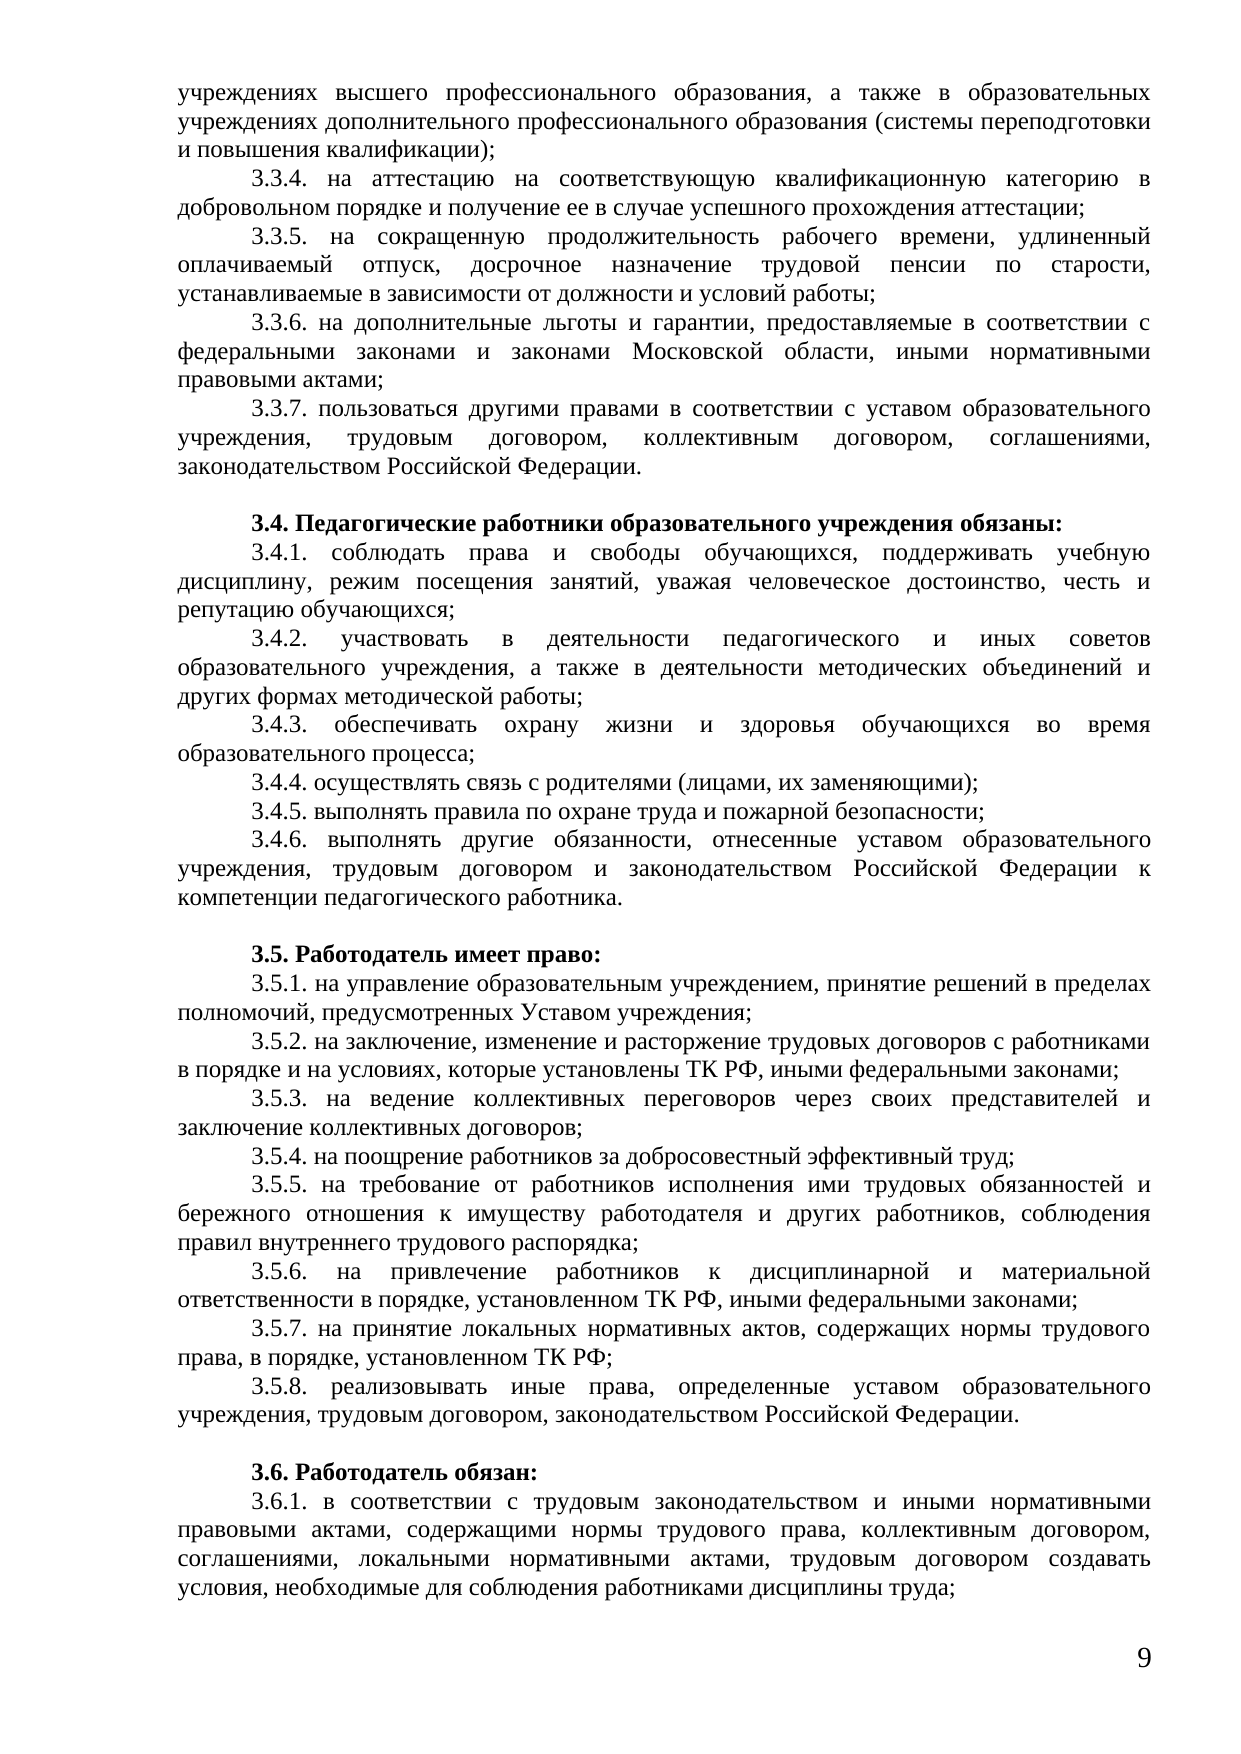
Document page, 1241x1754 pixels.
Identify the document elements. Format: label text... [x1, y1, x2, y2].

text 3.4.2. участвовать в деятельности педагогического и иных советов образовательного учреждения, а также в деятельности методических объединений и других формах методической работы; [177, 623, 1152, 709]
text 3.5.6. на привлечение работников к дисциплинарной и материальной ответственности в порядке, установленном ТК РФ, иными федеральными законами; [177, 1256, 1152, 1313]
text 3.4.3. обеспечивать охрану жизни и здоровья обучающихся во время образовательного процесса; [177, 709, 1152, 767]
text 3.4.6. выполнять другие обязанности, отнесенные уставом образовательного учреждения, трудовым договором и законодательством Российской Федерации к компетенции педагогического работника. [177, 824, 1152, 911]
text 3.5.4. на поощрение работников за добросовестный эффективный труд; [177, 1141, 1152, 1169]
text 3.4.5. выполнять правила по охране труда и пожарной безопасности; [177, 796, 1152, 824]
text 3.6. Работодатель обязан: [177, 1457, 1152, 1486]
text 3.3.5. на сокращенную продолжительность рабочего времени, удлиненный оплачиваемый отпуск, досрочное назначение трудовой пенсии по старости, устанавливаемые в зависимости от должности и условий работы; [177, 221, 1152, 307]
text 3.5.2. на заключение, изменение и расторжение трудовых договоров с работниками в порядке и на условиях, которые установлены ТК РФ, иными федеральными законами; [177, 1026, 1152, 1083]
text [177, 77, 1152, 163]
text 3.5.5. на требование от работников исполнения ими трудовых обязанностей и бережного отношения к имуществу работодателя и других работников, соблюдения правил внутреннего трудового распорядка; [177, 1169, 1152, 1256]
text 3.4.4. осуществлять связь с родителями (лицами, их заменяющими); [177, 767, 1152, 796]
text 3.5.1. на управление образовательным учреждением, принятие решений в пределах полномочий, предусмотренных Уставом учреждения; [177, 968, 1152, 1026]
text 3.5.8. реализовывать иные права, определенные уставом образовательного учреждения, трудовым договором, законодательством Российской Федерации. [177, 1371, 1152, 1428]
text 3.4.1. соблюдать права и свободы обучающихся, поддерживать учебную дисциплину, режим посещения занятий, уважая человеческое достоинство, честь и репутацию обучающихся; [177, 537, 1152, 623]
text 3.5. Работодатель имеет право: [177, 939, 1152, 968]
text 3.5.3. на ведение коллективных переговоров через своих представителей и заключение коллективных договоров; [177, 1083, 1152, 1141]
text 3.3.4. на аттестацию на соответствующую квалификационную категорию в добровольном порядке и получение ее в случае успешного прохождения аттестации; [177, 163, 1152, 221]
text 3.3.6. на дополнительные льготы и гарантии, предоставляемые в соответствии с федеральными законами и законами Московской области, иными нормативными правовыми актами; [177, 307, 1152, 393]
text 3.4. Педагогические работники образовательного учреждения обязаны: [177, 508, 1152, 537]
text 3.3.7. пользоваться другими правами в соответствии с уставом образовательного учреждения, трудовым договором, коллективным договором, соглашениями, законодательством Российской Федерации. [177, 393, 1152, 479]
text 3.6.1. в соответствии с трудовым законодательством и иными нормативными правовыми актами, содержащими нормы трудового права, коллективным договором, соглашениями, локальными нормативными актами, трудовым договором создавать условия, необходимые для соблюдения работниками дисциплины труда; [177, 1486, 1152, 1601]
text 3.5.7. на принятие локальных нормативных актов, содержащих нормы трудового права, в порядке, установленном ТК РФ; [177, 1313, 1152, 1371]
